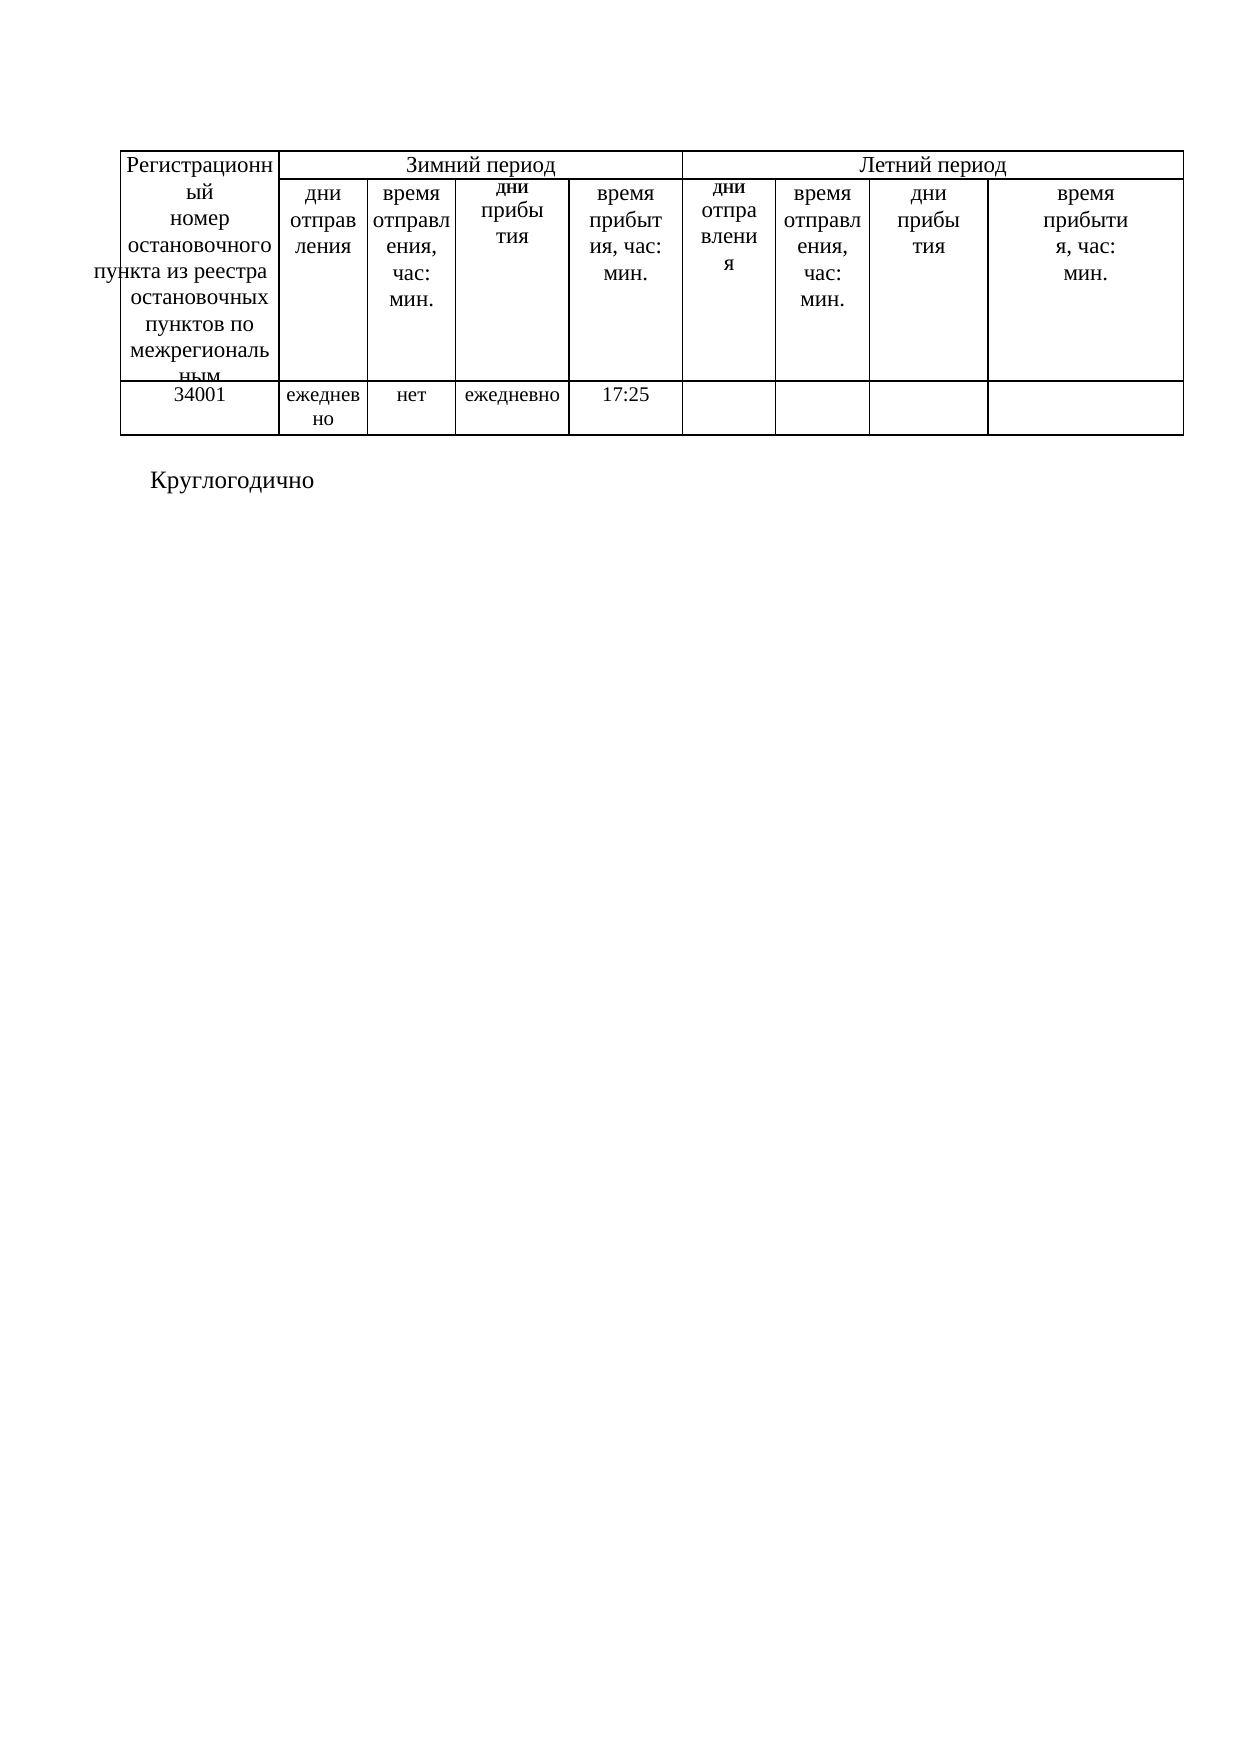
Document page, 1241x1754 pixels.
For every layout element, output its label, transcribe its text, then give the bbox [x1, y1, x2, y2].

table_cell ДНИ отпра влени я [683, 180, 775, 380]
table_cell ДНИ прибы тия [456, 180, 568, 380]
table_header Летний период [683, 152, 1183, 178]
table_cell [776, 382, 869, 434]
table_cell ежедневно [280, 382, 367, 434]
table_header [121, 152, 278, 380]
table_cell [870, 382, 987, 434]
table_cell ежедневно [456, 382, 568, 434]
text Круглогодично [150, 465, 1090, 493]
table_cell 17:25 [570, 382, 682, 434]
table_cell дни прибы тия [870, 180, 987, 380]
table_cell нет [368, 382, 455, 434]
table_cell время отправл ения, час: мин. [368, 180, 455, 380]
table_header Зимний период [280, 152, 682, 178]
table_cell [989, 382, 1183, 434]
table_cell время прибыти я, час: мин. [989, 180, 1183, 380]
table_cell время прибыт ия, час: мин. [570, 180, 682, 380]
table_cell время отправл ения, час: мин. [776, 180, 869, 380]
table_cell 34001 [121, 382, 278, 434]
table_cell дни отправ ления [280, 180, 367, 380]
table_cell [683, 382, 775, 434]
